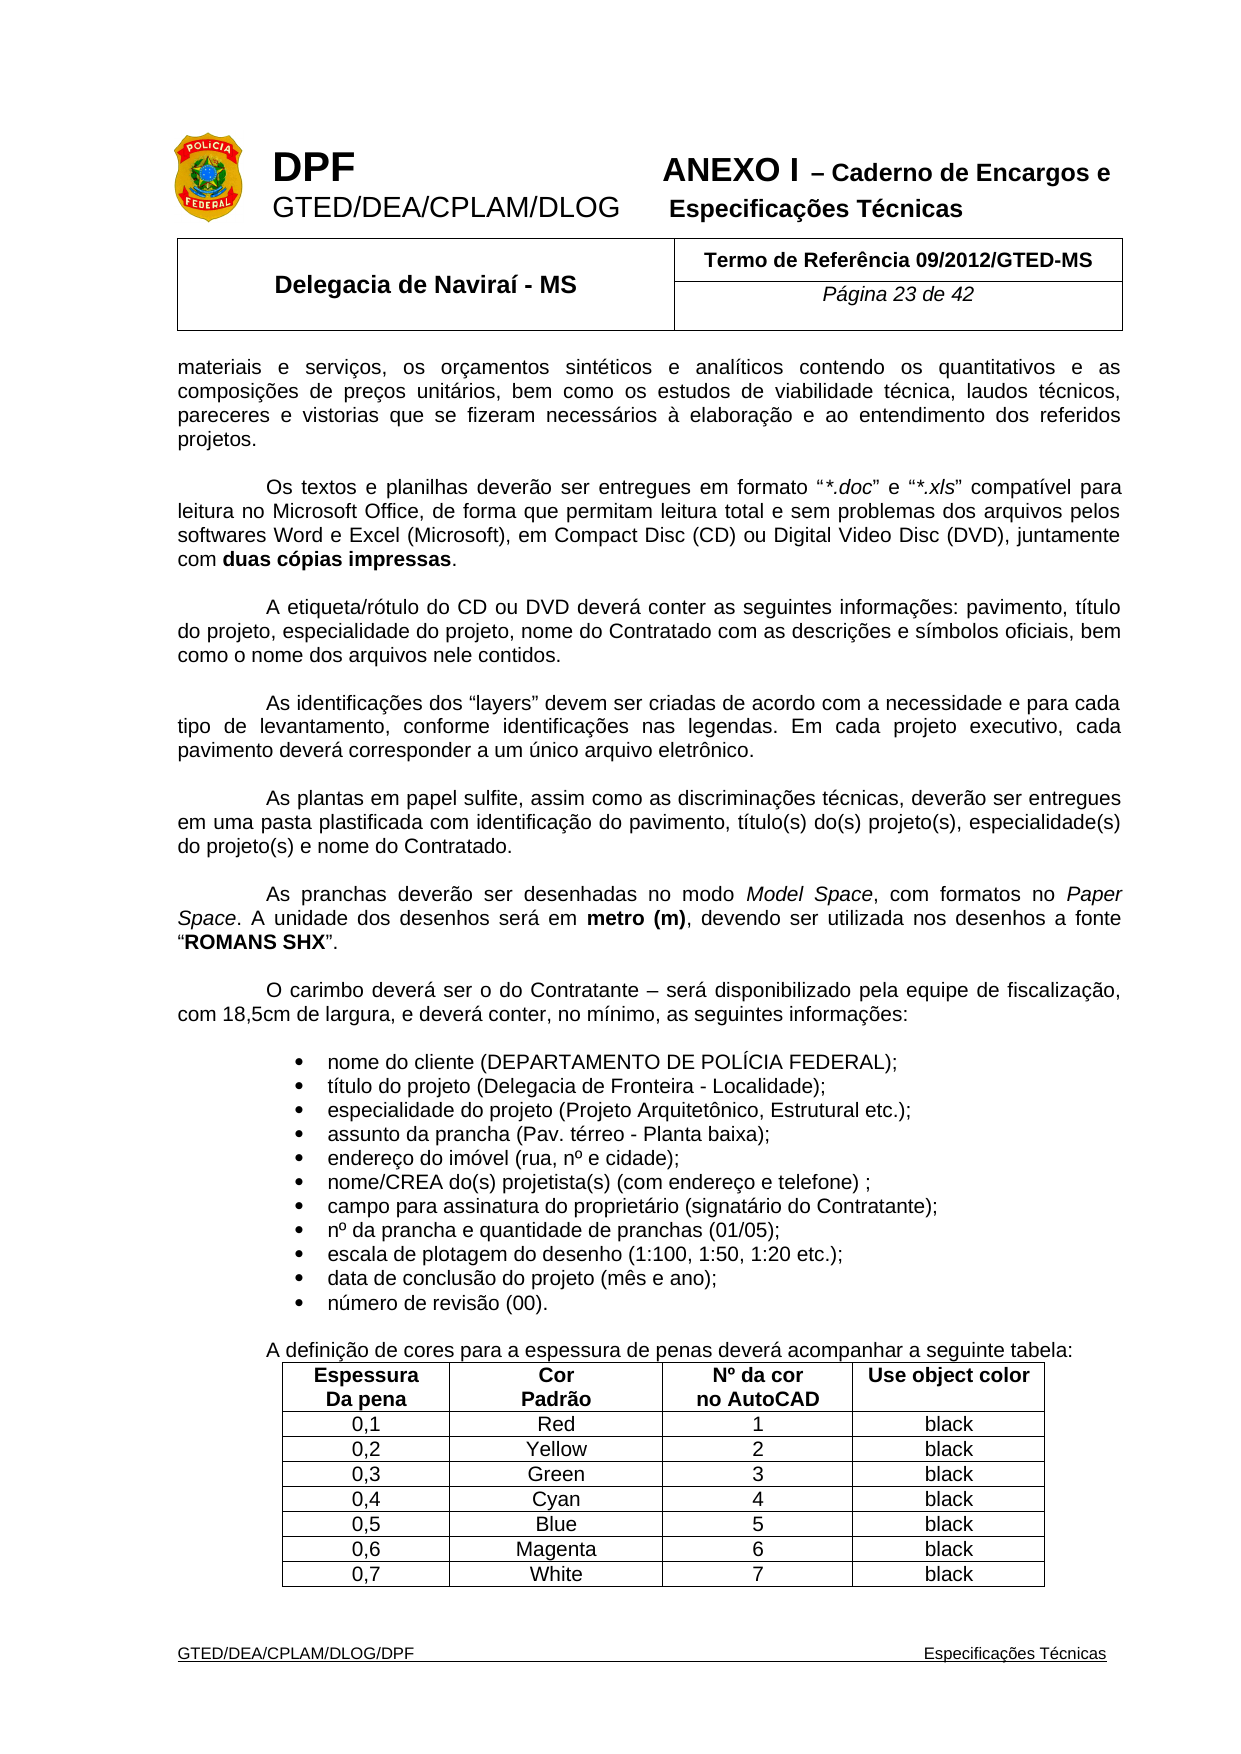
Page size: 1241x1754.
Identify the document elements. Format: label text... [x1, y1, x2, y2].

table_cell Magenta [450, 1537, 662, 1561]
table_header Nº da cor no AutoCAD [663, 1363, 852, 1411]
table_cell Yellow [450, 1437, 662, 1461]
table_cell White [450, 1562, 662, 1586]
list nº da prancha e quantidade de pranchas (01/05); [295, 1218, 1122, 1242]
table_cell 0,5 [283, 1512, 449, 1536]
table_cell 2 [663, 1437, 852, 1461]
list escala de plotagem do desenho (1:100, 1:50, 1:20 etc.); [295, 1242, 1122, 1266]
table_cell 7 [663, 1562, 852, 1586]
table_cell Cyan [450, 1487, 662, 1511]
table_cell black [853, 1562, 1044, 1586]
text O carimbo deverá ser o do Contratante – será disponibilizado pela equipe de fiscalização, com 18,5cm de largura, e deverá conter, no mínimo, as seguintes informações: [177, 978, 1122, 1026]
list título do projeto (Delegacia de Fronteira - Localidade); [295, 1074, 1122, 1098]
table_cell black [853, 1537, 1044, 1561]
list nome/CREA do(s) projetista(s) (com endereço e telefone) ; [295, 1170, 1122, 1194]
table_cell 0,2 [283, 1437, 449, 1461]
table_cell 0,3 [283, 1462, 449, 1486]
table_cell black [853, 1487, 1044, 1511]
table_header Espessura Da pena [283, 1363, 449, 1411]
list especialidade do projeto (Projeto Arquitetônico, Estrutural etc.); [295, 1098, 1122, 1122]
text A definição de cores para a espessura de penas deverá acompanhar a seguinte tabela: [177, 1338, 1122, 1362]
table_cell Red [450, 1412, 662, 1436]
table_cell Green [450, 1462, 662, 1486]
text As pranchas deverão ser desenhadas no modo Model Space, com formatos no Paper Space. A unidade dos desenhos será em metro (m), devendo ser utilizada nos desenhos a fonte “ROMANS SHX”. [177, 882, 1122, 954]
list número de revisão (00). [295, 1290, 1122, 1314]
table_cell 5 [663, 1512, 852, 1536]
table_cell Blue [450, 1512, 662, 1536]
list assunto da prancha (Pav. térreo - Planta baixa); [295, 1122, 1122, 1146]
text As identificações dos “layers” devem ser criadas de acordo com a necessidade e para cada tipo de levantamento, conforme identificações nas legendas. Em cada projeto executivo, cada pavimento deverá corresponder a um único arquivo eletrônico. [177, 690, 1122, 762]
text Os textos e planilhas deverão ser entregues em formato “*.doc” e “*.xls” compatível para leitura no Microsoft Office, de forma que permitam leitura total e sem problemas dos arquivos pelos softwares Word e Excel (Microsoft), em Compact Disc (CD) ou Digital Video Disc (DVD), juntamente com duas cópias impressas. [177, 475, 1122, 571]
table_cell 3 [663, 1462, 852, 1486]
text As plantas em papel sulfite, assim como as discriminações técnicas, deverão ser entregues em uma pasta plastificada com identificação do pavimento, título(s) do(s) projeto(s), especialidade(s) do projeto(s) e nome do Contratado. [177, 786, 1122, 858]
table_cell 0,7 [283, 1562, 449, 1586]
list data de conclusão do projeto (mês e ano); [295, 1266, 1122, 1290]
table_cell black [853, 1437, 1044, 1461]
table_header Cor Padrão [450, 1363, 662, 1411]
table_cell 0,1 [283, 1412, 449, 1436]
table_header Use object color [853, 1363, 1044, 1411]
table_cell black [853, 1512, 1044, 1536]
table_cell black [853, 1462, 1044, 1486]
table_cell 4 [663, 1487, 852, 1511]
table_cell 6 [663, 1537, 852, 1561]
list campo para assinatura do proprietário (signatário do Contratante); [295, 1194, 1122, 1218]
table_cell 1 [663, 1412, 852, 1436]
table_cell 0,6 [283, 1537, 449, 1561]
text A etiqueta/rótulo do CD ou DVD deverá conter as seguintes informações: pavimento, título do projeto, especialidade do projeto, nome do Contratado com as descrições e símbolos oficiais, bem como o nome dos arquivos nele contidos. [177, 594, 1122, 666]
list endereço do imóvel (rua, nº e cidade); [295, 1146, 1122, 1170]
table_cell black [853, 1412, 1044, 1436]
table_cell 0,4 [283, 1487, 449, 1511]
list nome do cliente (DEPARTAMENTO DE POLÍCIA FEDERAL); [295, 1050, 1122, 1074]
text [177, 355, 1122, 451]
